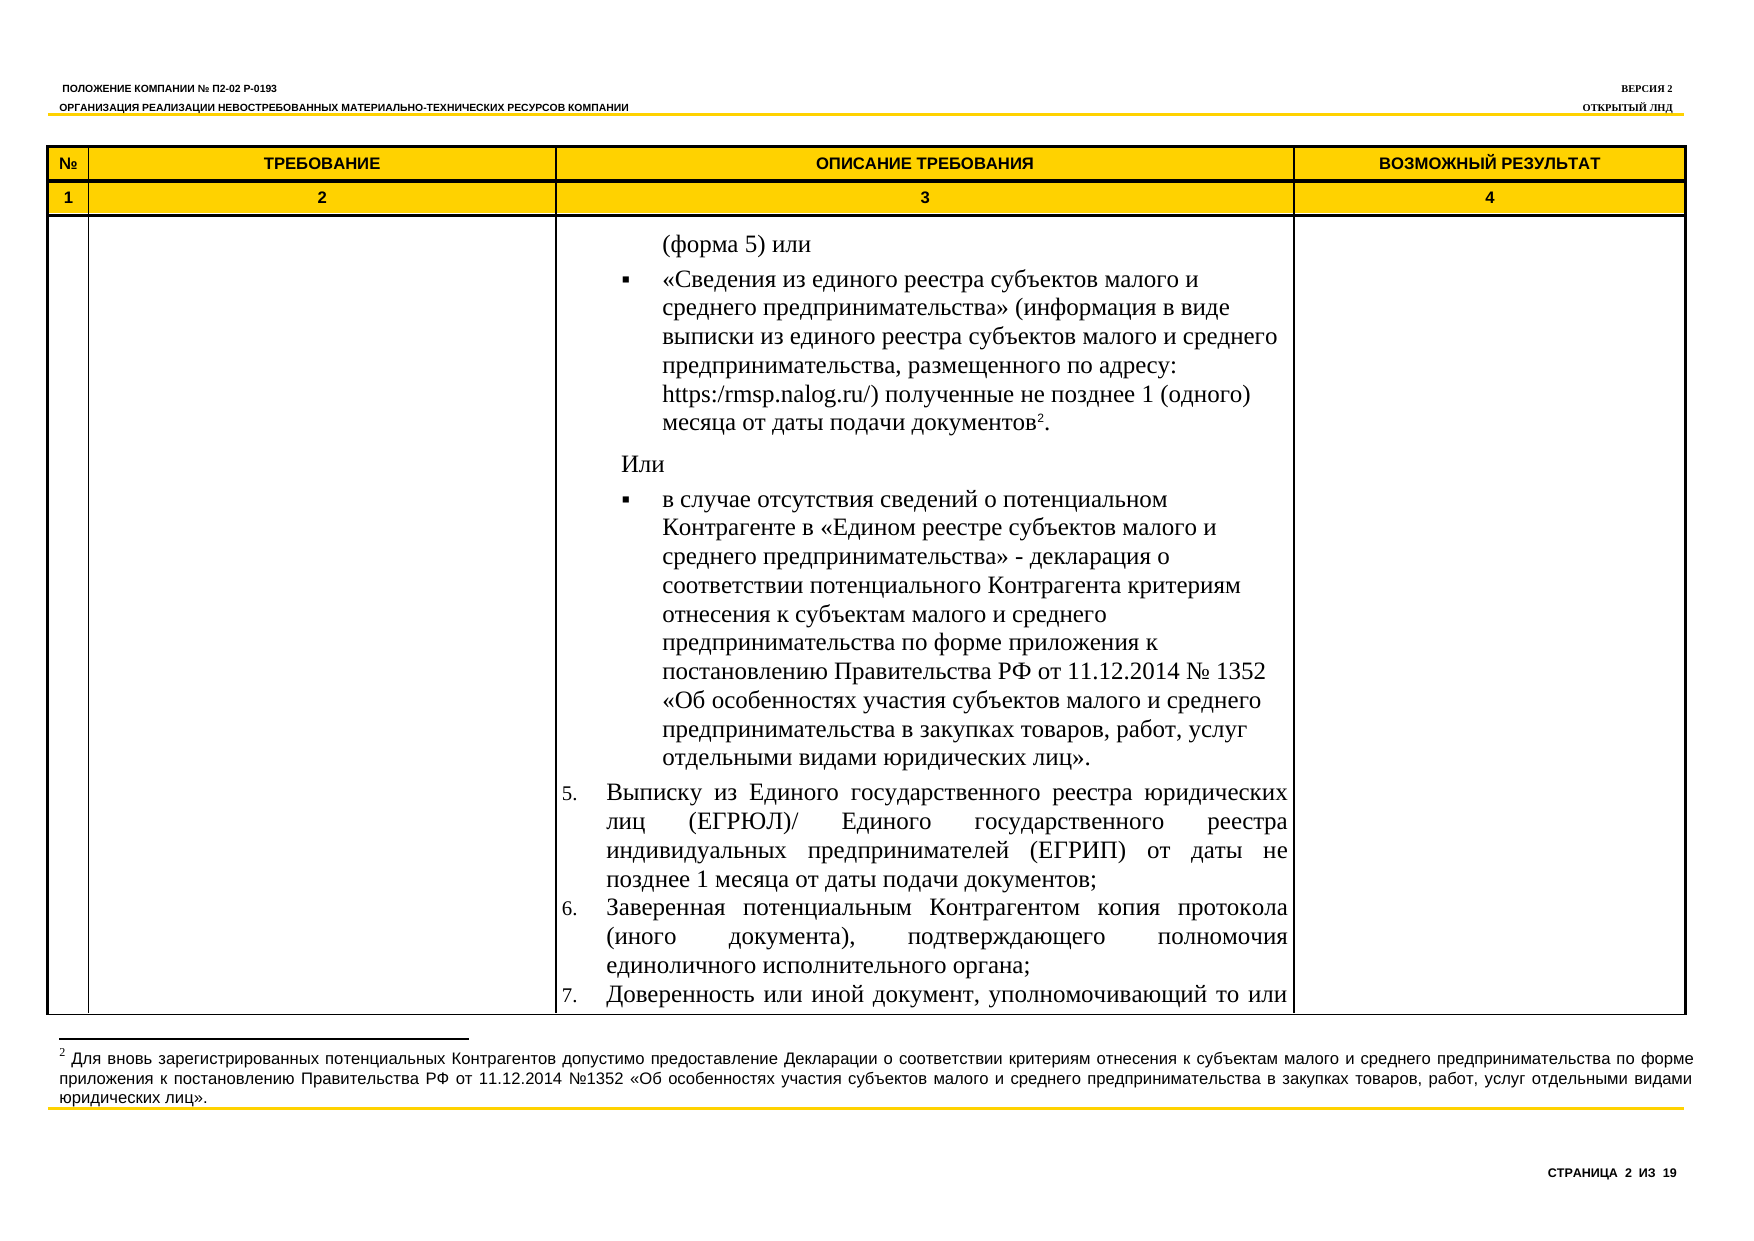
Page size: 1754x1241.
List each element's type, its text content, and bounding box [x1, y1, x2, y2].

table_cell [49, 217, 88, 1013]
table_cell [557, 217, 1293, 1013]
table_header Возможный результат [1295, 148, 1684, 179]
table_cell 4 [1295, 183, 1684, 213]
table_header № [49, 148, 88, 179]
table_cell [1295, 217, 1684, 1013]
table_header Описание требования [557, 148, 1293, 179]
table_cell 2 [89, 183, 555, 213]
table_header Требование [89, 148, 555, 179]
table_cell 1 [49, 183, 88, 213]
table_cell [89, 217, 555, 1013]
table_cell 3 [557, 183, 1293, 213]
